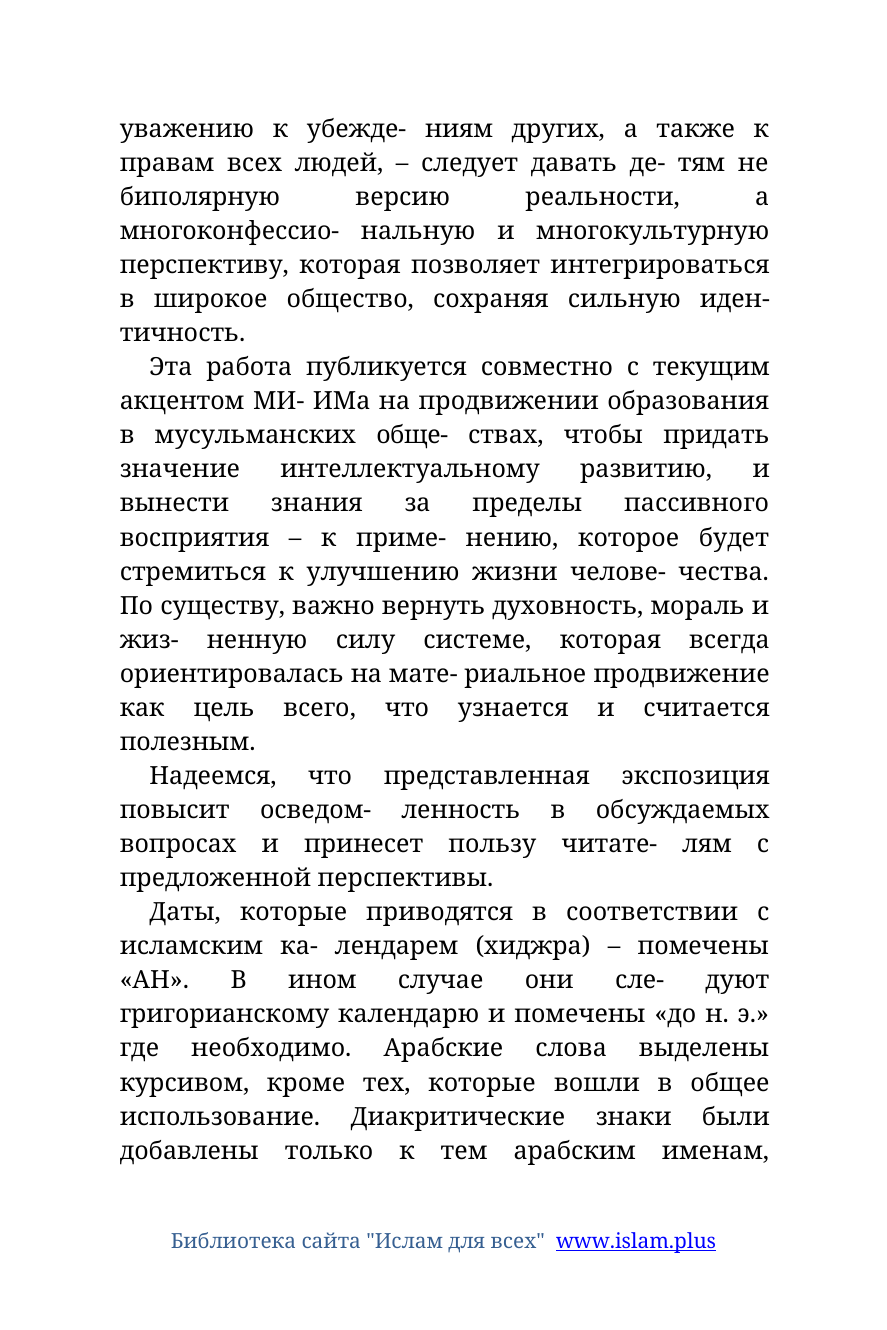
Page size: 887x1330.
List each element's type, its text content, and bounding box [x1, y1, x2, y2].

text Надеемся, что представленная экспозиция повысит осведом- ленность в обсуждаемых вопросах и принесет пользу читате- лям с предложенной перспективы. [119, 758, 769, 894]
text Эта работа публикуется совместно с текущим акцентом МИ- ИМа на продвижении образования в мусульманских обще- ствах, чтобы придать значение интеллектуальному развитию, и вынести знания за пределы пассивного восприятия – к приме- нению, которое будет стремиться к улучшению жизни челове- чества. По существу, важно вернуть духовность, мораль и жиз- ненную силу системе, которая всегда ориентировалась на мате- риальное продвижение как цель всего, что узнается и считается полезным. [119, 349, 769, 758]
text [119, 110, 769, 349]
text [119, 894, 769, 1166]
